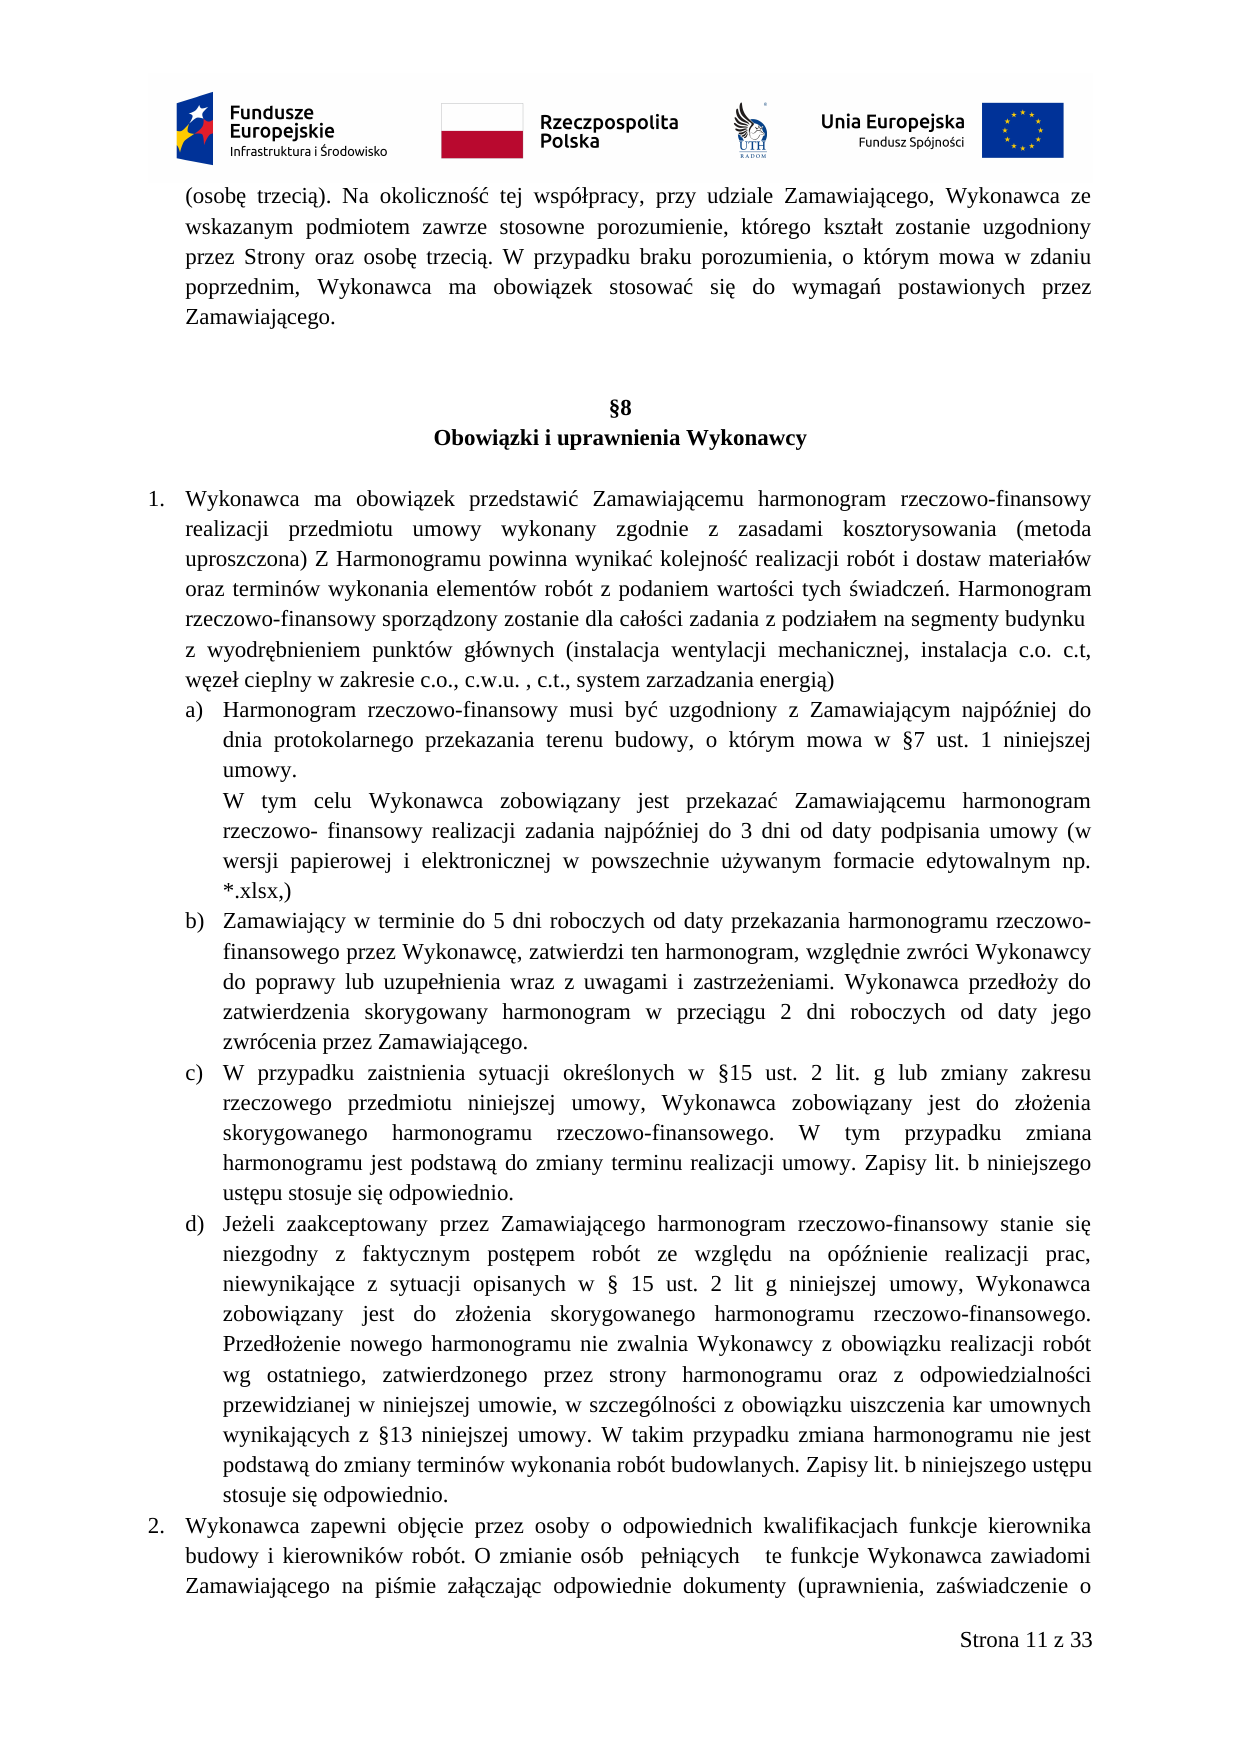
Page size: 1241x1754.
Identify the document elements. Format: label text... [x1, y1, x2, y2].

list W przypadku zaistnienia sytuacji określonych w §15 ust. 2 lit. g lub zmiany zakresu rzeczowego przedmiotu niniejszej umowy, Wykonawca zobowiązany jest do złożenia skorygowanego harmonogramu rzeczowo-finansowego. W tym przypadku zmiana harmonogramu jest podstawą do zmiany terminu realizacji umowy. Zapisy lit. b niniejszego ustępu stosuje się odpowiednio. [185, 1058, 1093, 1206]
list Zamawiający w terminie do 5 dni roboczych od daty przekazania harmonogramu rzeczowo-finansowego przez Wykonawcę, zatwierdzi ten harmonogram, względnie zwróci Wykonawcy do poprawy lub uzupełnienia wraz z uwagami i zastrzeżeniami. Wykonawca przedłoży do zatwierdzenia skorygowany harmonogram w przeciągu 2 dni roboczych od daty jego zwrócenia przez Zamawiającego. [185, 907, 1093, 1055]
list Jeżeli zaakceptowany przez Zamawiającego harmonogram rzeczowo-finansowy stanie się niezgodny z faktycznym postępem robót ze względu na opóźnienie realizacji prac, niewynikające z sytuacji opisanych w § 15 ust. 2 lit g niniejszej umowy, Wykonawca zobowiązany jest do złożenia skorygowanego harmonogramu rzeczowo-finansowego. Przedłożenie nowego harmonogramu nie zwalnia Wykonawcy z obowiązku realizacji robót wg ostatniego, zatwierdzonego przez strony harmonogramu oraz z odpowiedzialności przewidzianej w niniejszej umowie, w szczególności z obowiązku uiszczenia kar umownych wynikających z §13 niniejszej umowy. W takim przypadku zmiana harmonogramu nie jest podstawą do zmiany terminów wykonania robót budowlanych. Zapisy lit. b niniejszego ustępu stosuje się odpowiednio. [185, 1209, 1093, 1508]
picture [147, 73, 1093, 183]
list Harmonogram rzeczowo-finansowy musi być uzgodniony z Zamawiającym najpóźniej do dnia protokolarnego przekazania terenu budowy, o którym mowa w §7 ust. 1 niniejszej umowy. W tym celu Wykonawca zobowiązany jest przekazać Zamawiającemu harmonogram rzeczowo- finansowy realizacji zadania najpóźniej do 3 dni od daty podpisania umowy (w wersji papierowej i elektronicznej w powszechnie używanym formacie edytowalnym np. *.xlsx,) [185, 696, 1093, 904]
list §8 [148, 394, 1093, 420]
list Obowiązki i uprawnienia Wykonawcy [148, 424, 1093, 451]
list Wykonawca ma obowiązek przedstawić Zamawiającemu harmonogram rzeczowo-finansowy realizacji przedmiotu umowy wykonany zgodnie z zasadami kosztorysowania (metoda uproszczona) Z Harmonogramu powinna wynikać kolejność realizacji robót i dostaw materiałów oraz terminów wykonania elementów robót z podaniem wartości tych świadczeń. Harmonogram rzeczowo-finansowy sporządzony zostanie dla całości zadania z podziałem na segmenty budynku z wyodrębnieniem punktów głównych (instalacja wentylacji mechanicznej, instalacja c.o. c.t, węzeł cieplny w zakresie c.o., c.w.u. , c.t., system zarzadzania energią) [148, 484, 1093, 692]
